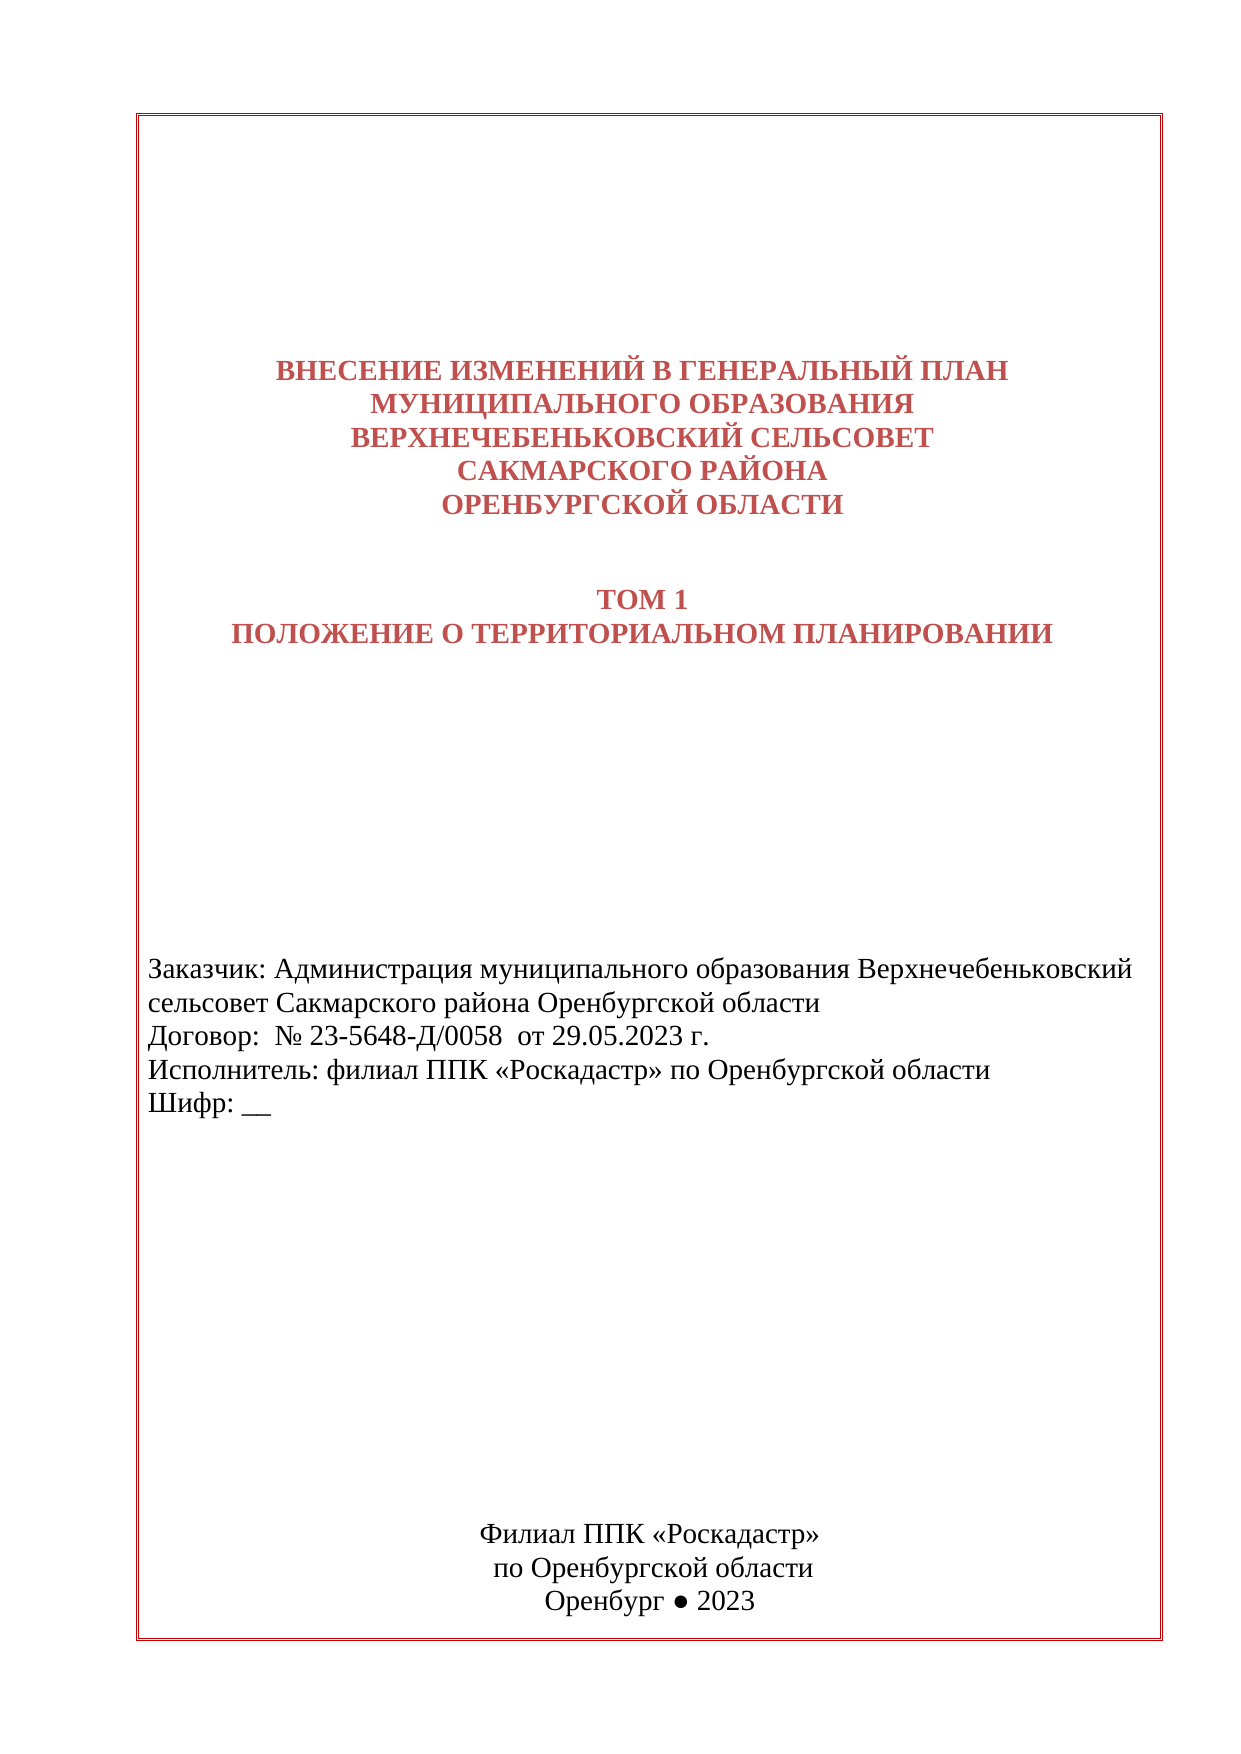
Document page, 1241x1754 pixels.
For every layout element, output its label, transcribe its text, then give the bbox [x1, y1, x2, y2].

text Договор: № 23-5648-Д/0058 от 29.05.2023 г. [148, 1018, 1152, 1052]
text Филиал ППК «Роскадастр» [148, 1516, 1152, 1550]
text ОРЕНБУРГСКОЙ ОБЛАСТИ [148, 487, 1137, 521]
text ПОЛОЖЕНИЕ О ТЕРРИТОРИАЛЬНОМ ПЛАНИРОВАНИИ [148, 616, 1137, 649]
text Шифр: __ [148, 1085, 1152, 1119]
text МУНИЦИПАЛЬНОГО ОБРАЗОВАНИЯ [148, 386, 1137, 420]
text САКМАРСКОГО РАЙОНА [148, 453, 1137, 487]
text Оренбург ● 2023 [148, 1583, 1152, 1617]
text ВЕРХНЕЧЕБЕНЬКОВСКИЙ СЕЛЬСОВЕТ [148, 420, 1137, 453]
text ТОМ 1 [148, 582, 1137, 616]
text Заказчик: Администрация муниципального образования Верхнечебеньковский сельсовет Сакмарского района Оренбургской области [148, 951, 1152, 1018]
text ВНЕСЕНИЕ ИЗМЕНЕНИЙ В ГЕНЕРАЛЬНЫЙ ПЛАН [148, 353, 1137, 386]
text Исполнитель: филиал ППК «Роскадастр» по Оренбургской области [148, 1052, 1152, 1085]
text по Оренбургской области [148, 1550, 1152, 1583]
